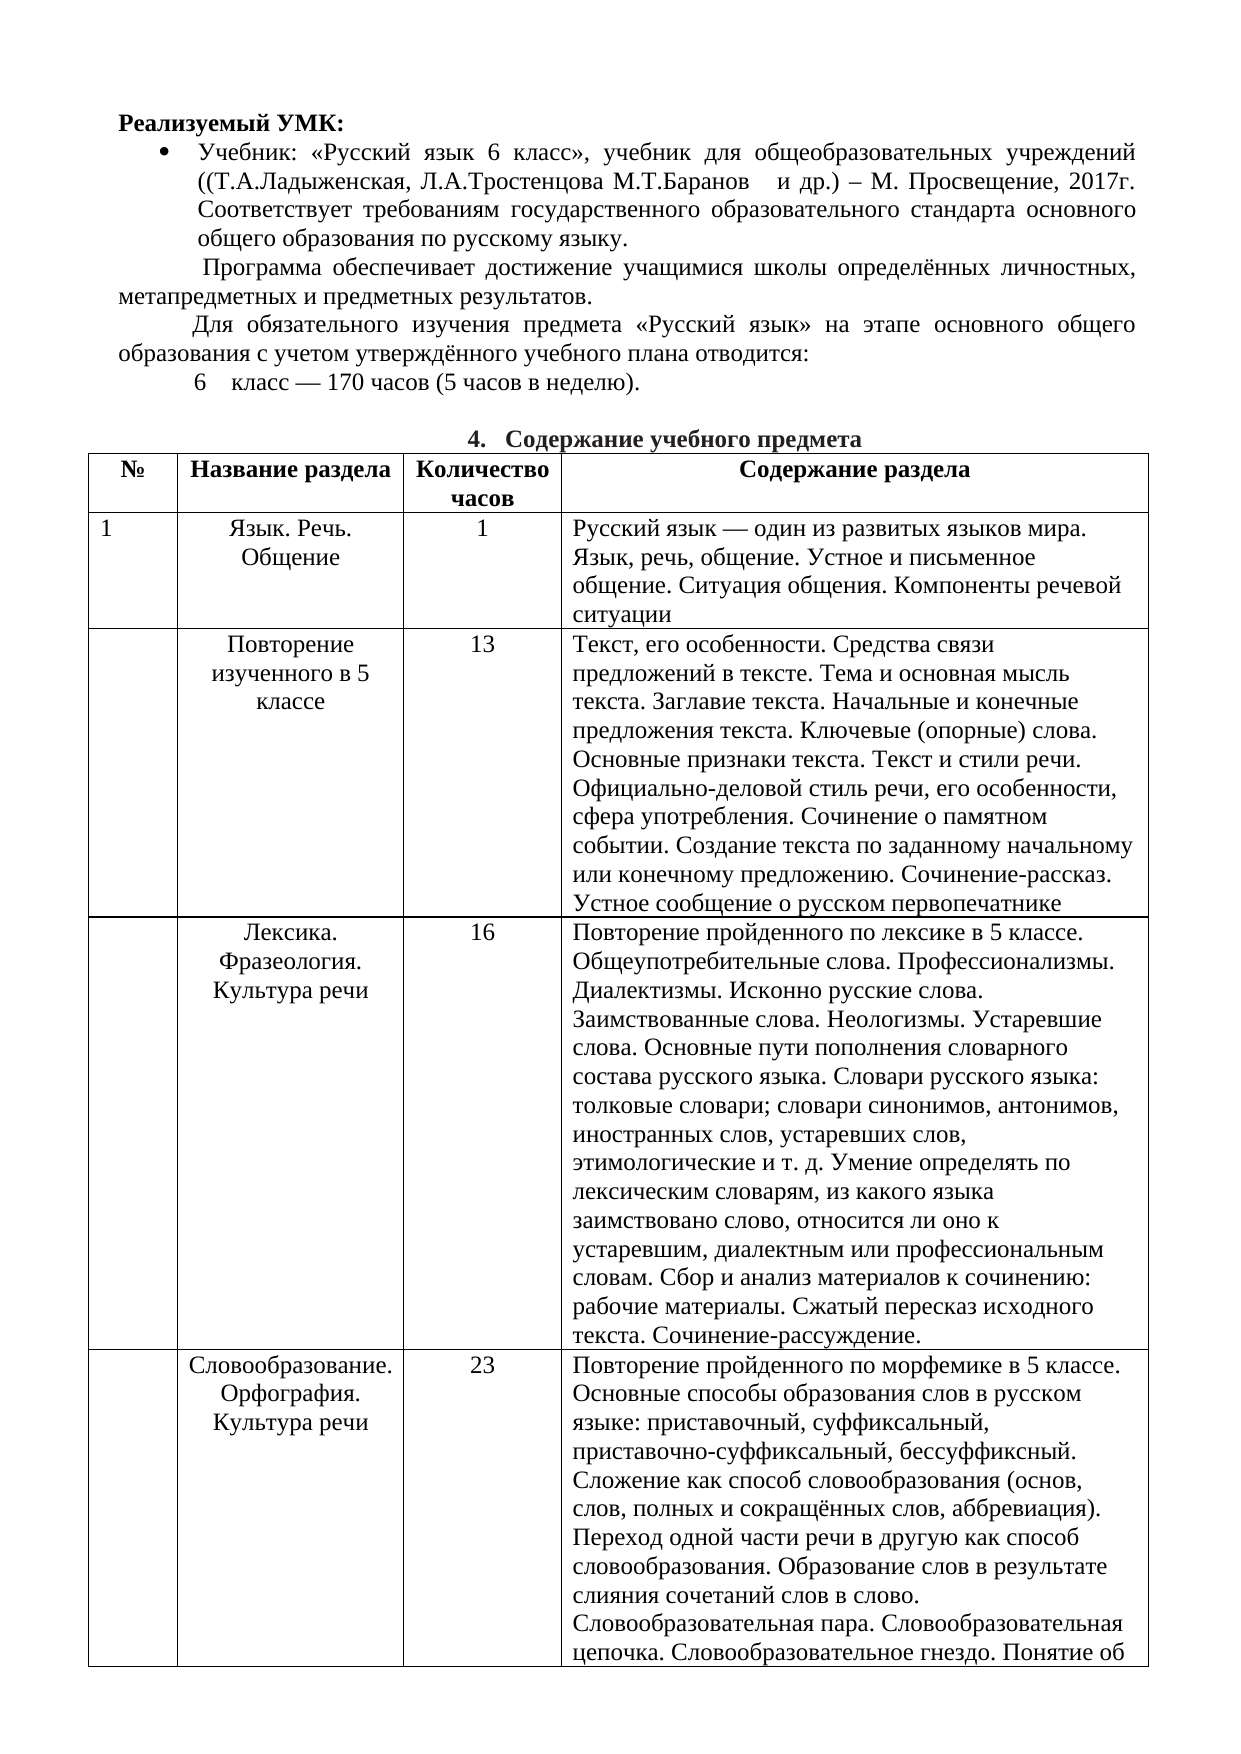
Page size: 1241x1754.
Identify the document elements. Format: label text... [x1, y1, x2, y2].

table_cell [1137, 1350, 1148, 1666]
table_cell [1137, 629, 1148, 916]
table_cell 1 [89, 513, 177, 628]
table_cell 1 [404, 513, 561, 628]
table_cell [89, 629, 177, 916]
table_header № [89, 454, 177, 512]
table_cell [178, 1350, 403, 1666]
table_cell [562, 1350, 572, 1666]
table_cell Повторение пройденного по лексике в 5 классе. Общеупотребительные слова. Профессионализмы. Диалектизмы. Исконно русские слова. Заимствованные слова. Неологизмы. Устаревшие слова. Основные пути пополнения словарного состава русского языка. Словари русского языка: толковые словари; словари синонимов, антонимов, иностранных слов, устаревших слов, этимологические и т. д. Умение определять по лексическим словарям, из какого языка заимствовано слово, относится ли оно к устаревшим, диалектным или профессиональным словам. Сбор и анализ материалов к сочинению: рабочие материалы. Сжатый пересказ исходного текста. Сочинение-рассуждение. [562, 918, 1148, 1349]
table_header Количество часов [404, 454, 561, 512]
table_cell Язык. Речь. Общение [178, 513, 403, 628]
text Реализуемый УМК: [118, 108, 1137, 137]
list Содержание учебного предмета [193, 424, 1137, 453]
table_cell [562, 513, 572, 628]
table_cell 16 [404, 918, 561, 1349]
table_cell [89, 918, 177, 1349]
table_cell Лексика. Фразеология. Культура речи [178, 918, 403, 1349]
list класс –– 170 часов (5 часов в неделю). [194, 367, 1137, 396]
text Программа обеспечивает достижение учащимися школы определённых личностных, метапредметных и предметных результатов. [118, 252, 1137, 309]
table_header Содержание раздела [562, 454, 1148, 512]
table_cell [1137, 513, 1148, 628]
table_cell 13 [404, 629, 561, 916]
table_cell [89, 1350, 177, 1666]
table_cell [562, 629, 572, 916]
table_cell 23 [404, 1350, 561, 1666]
table_cell Повторение изученного в 5 классе [178, 629, 403, 916]
text Для обязательного изучения предмета «Русский язык» на этапе основного общего образования с учетом утверждённого учебного плана отводится: [118, 309, 1137, 367]
table_header Название раздела [178, 454, 403, 512]
list Учебник: «Русский язык 6 класс», учебник для общеобразовательных учреждений ((Т.А.Ладыженская, Л.А.Тростенцова М.Т.Баранов и др.) – М. Просвещение, 2017г. Соответствует требованиям государственного образовательного стандарта основного общего образования по русскому языку. [160, 137, 1137, 252]
